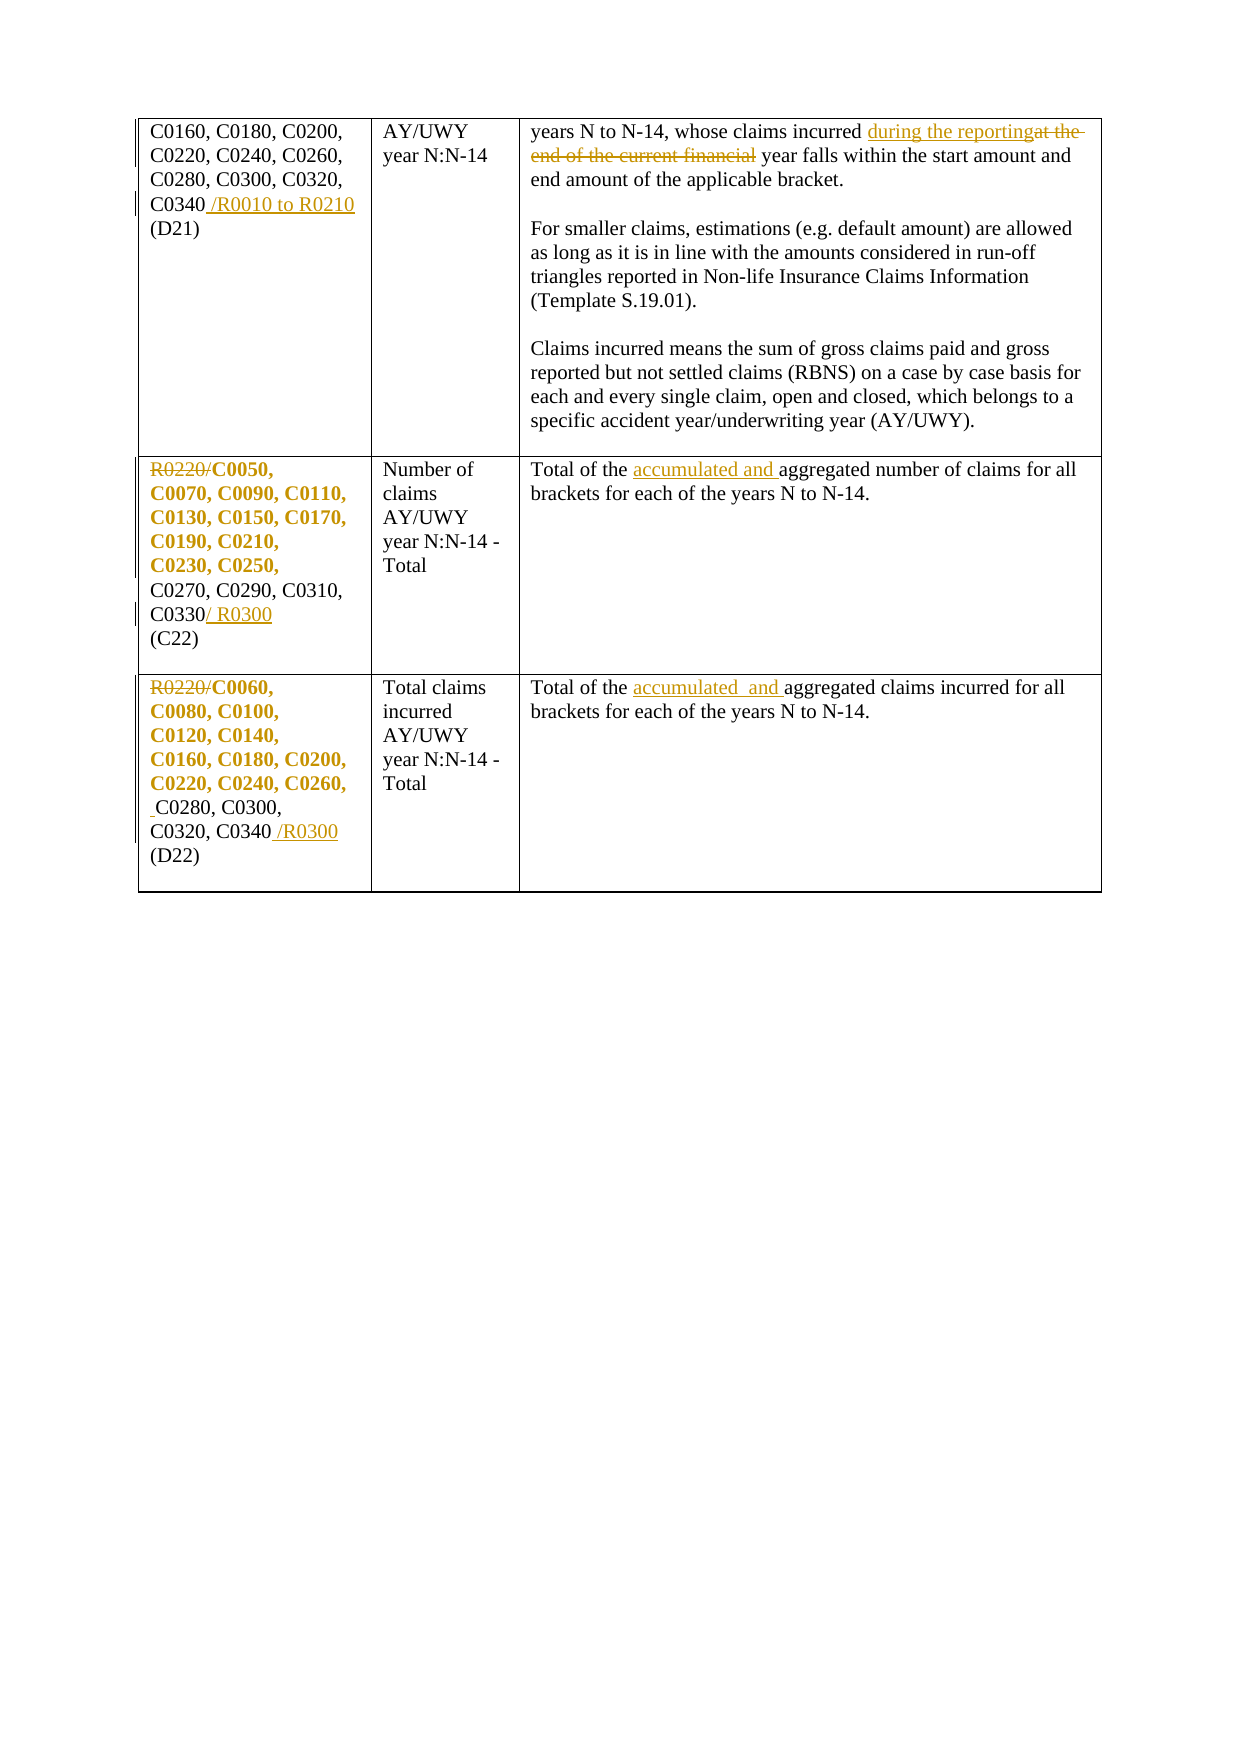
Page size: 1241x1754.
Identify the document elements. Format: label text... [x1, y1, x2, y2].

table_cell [139, 119, 371, 456]
table_cell Number of claims AY/UWY year N:N-14 - Total [372, 457, 519, 674]
table_cell Total claims incurred AY/UWY year N:N-14 - Total [372, 675, 519, 891]
table_cell Total of the aggregated number of claims for all brackets for each of the years N to N-14. [520, 457, 1101, 674]
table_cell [372, 119, 519, 456]
table_cell C0050, C0070, C0090, C0110, C0130, C0150, C0170, C0190, C0210, C0230, C0250, C0270, C0290, C0310, C0330 (C22) [139, 457, 371, 674]
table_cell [520, 119, 1101, 456]
table_cell C0060, C0080, C0100, C0120, C0140, C0160, C0180, C0200, C0220, C0240, C0260, C0280, C0300, C0320, C0340 (D22) [139, 675, 371, 891]
table_cell Total of the aggregated claims incurred for all brackets for each of the years N to N-14. [520, 675, 1101, 891]
